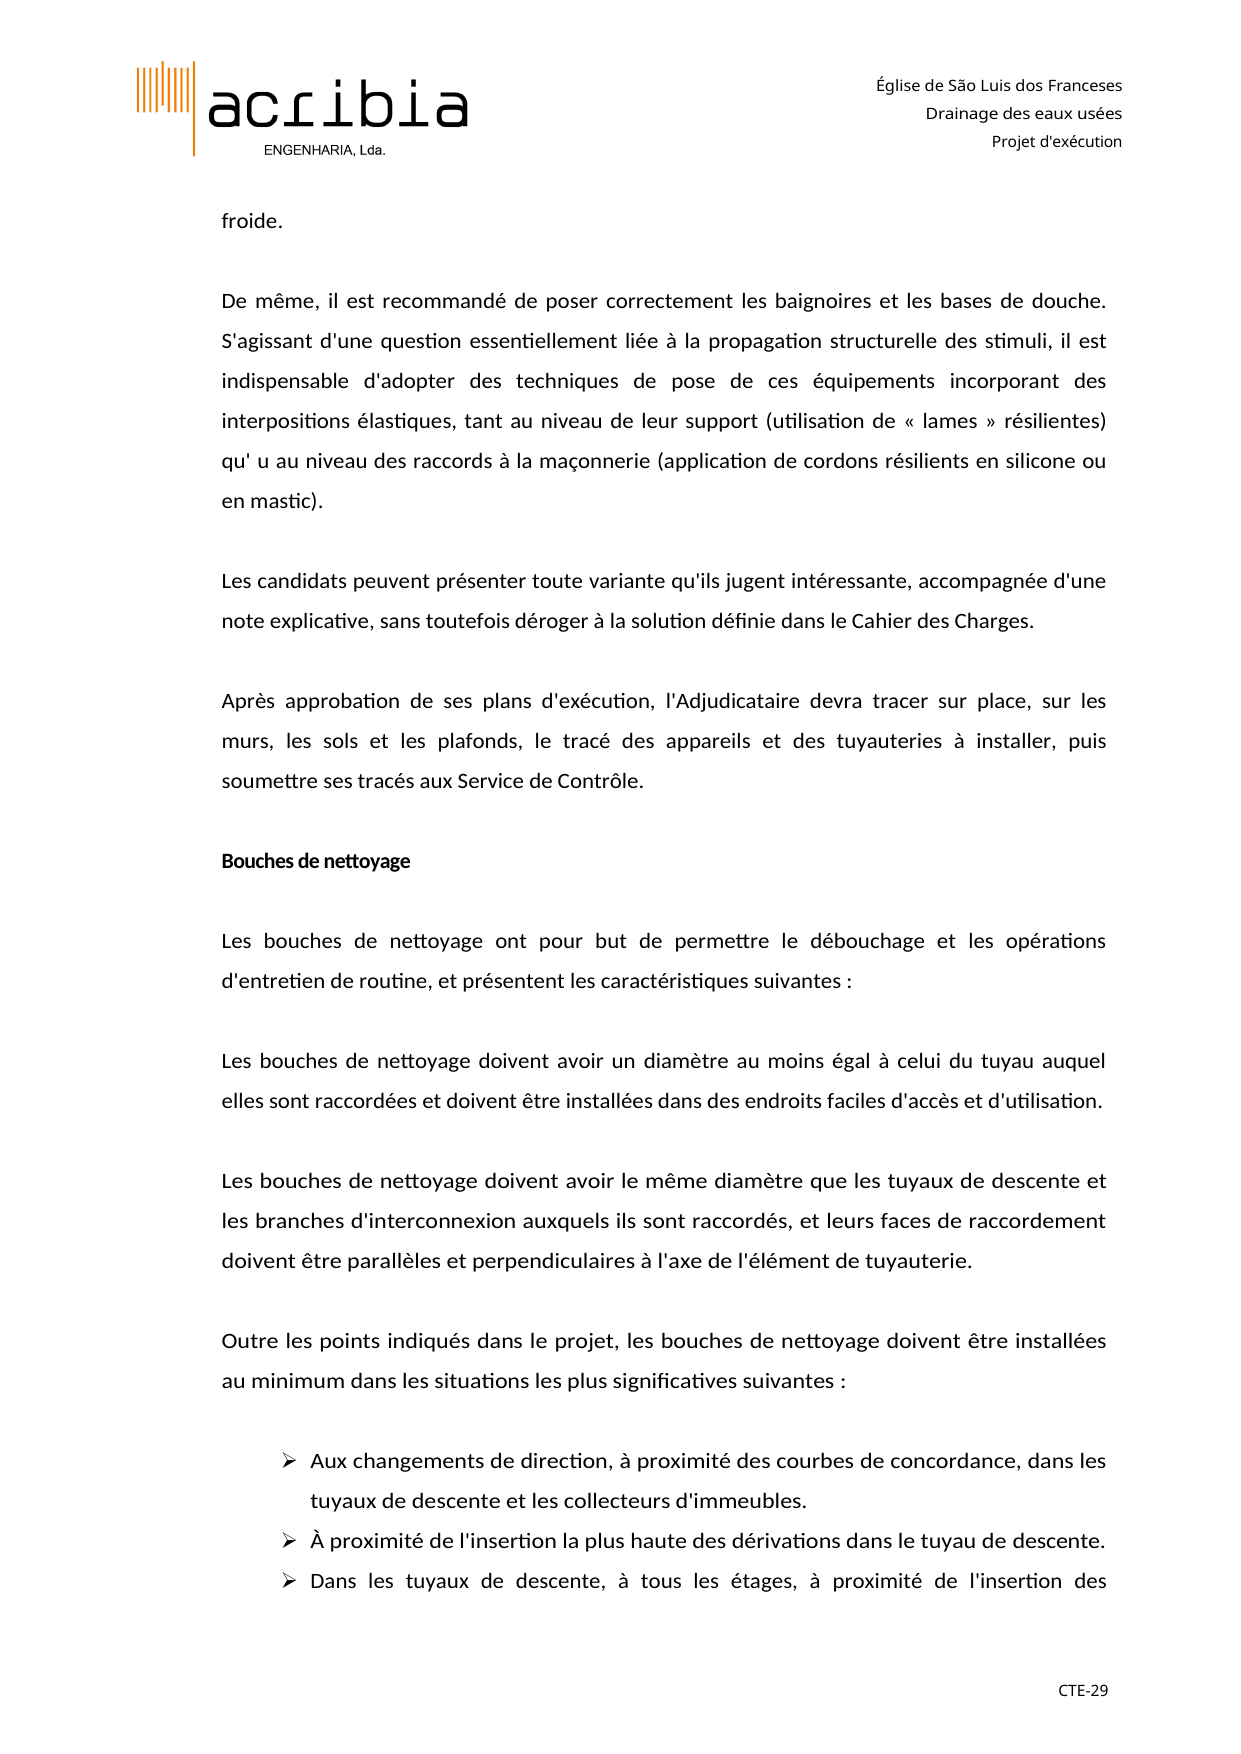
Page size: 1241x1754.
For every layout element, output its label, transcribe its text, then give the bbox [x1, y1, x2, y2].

text Après approbation de ses plans d'exécution, l'Adjudicataire devra tracer sur place, sur les murs, les sols et les plafonds, le tracé des appareils et des tuyauteries à installer, puis soumettre ses tracés aux Service de Contrôle. [221, 687, 1108, 793]
text Les candidats peuvent présenter toute variante qu'ils jugent intéressante, accompagnée d'une note explicative, sans toutefois déroger à la solution définie dans le Cahier des Charges. [221, 567, 1108, 633]
list Aux changements de direction, à proximité des courbes de concordance, dans les tuyaux de descente et les collecteurs d'immeubles. [281, 1447, 1108, 1513]
list Dans les tuyaux de descente, à tous les étages, à proximité de l'insertion des dérivations de vidange correspondantes. [281, 1567, 1108, 1593]
text Les bouches de nettoyage doivent avoir le même diamètre que les tuyaux de descente et les branches d'interconnexion auxquels ils sont raccordés, et leurs faces de raccordement doivent être parallèles et perpendiculaires à l'axe de l'élément de tuyauterie. [221, 1167, 1108, 1273]
text Outre les points indiqués dans le projet, les bouches de nettoyage doivent être installées au minimum dans les situations les plus significatives suivantes : [221, 1327, 1108, 1393]
text Les bouches de nettoyage doivent avoir un diamètre au moins égal à celui du tuyau auquel elles sont raccordées et doivent être installées dans des endroits faciles d'accès et d'utilisation. [221, 1047, 1108, 1113]
text De même, il est recommandé de poser correctement les baignoires et les bases de douche. S'agissant d'une question essentiellement liée à la propagation structurelle des stimuli, il est indispensable d'adopter des techniques de pose de ces équipements incorporant des interpositions élastiques, tant au niveau de leur support (utilisation de « lames » résilientes) qu' u au niveau des raccords à la maçonnerie (application de cordons résilients en silicone ou en mastic). [221, 287, 1108, 513]
list À proximité de l'insertion la plus haute des dérivations dans le tuyau de descente. [281, 1527, 1108, 1553]
text Les bouches de nettoyage ont pour but de permettre le débouchage et les opérations d'entretien de routine, et présentent les caractéristiques suivantes : [221, 927, 1108, 993]
picture [133, 58, 469, 159]
subtitle Bouches de nettoyage [221, 847, 1108, 873]
